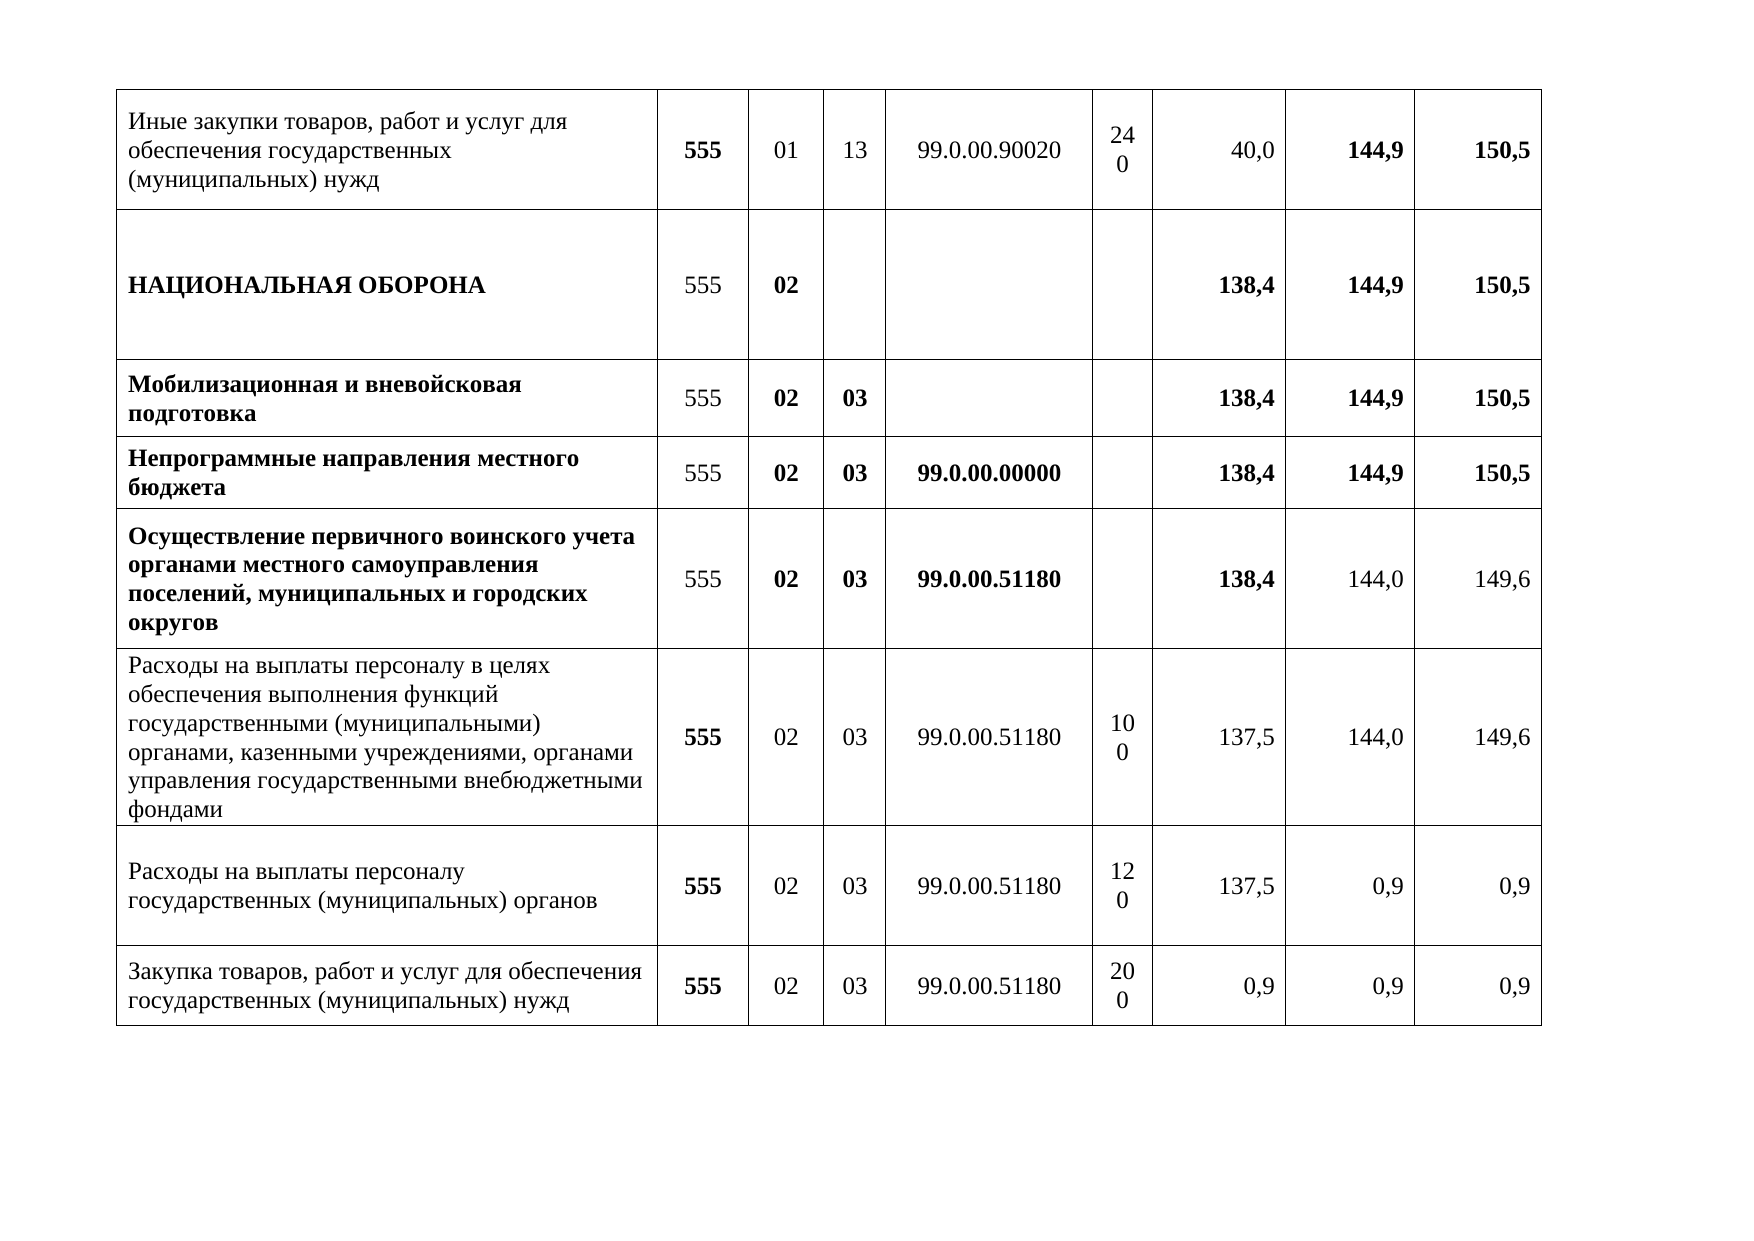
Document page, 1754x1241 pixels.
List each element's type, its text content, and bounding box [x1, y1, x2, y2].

table_cell 99.0.00.00000 [886, 437, 1092, 507]
table_cell 0,9 [1286, 946, 1414, 1024]
table_cell 137,5 [1153, 649, 1285, 824]
table_cell 99.0.00.51180 [886, 649, 1092, 824]
table_cell 555 [658, 826, 748, 945]
table_cell 03 [824, 437, 885, 507]
table_cell 555 [658, 649, 748, 824]
table_cell Расходы на выплаты персоналу государственных (муниципальных) органов [117, 826, 657, 945]
table_cell 02 [749, 509, 823, 648]
table_cell 144,0 [1286, 509, 1414, 648]
table_cell 02 [749, 210, 823, 359]
table_cell Иные закупки товаров, работ и услуг для обеспечения государственных (муниципальных) нужд [117, 90, 657, 209]
table_cell [824, 210, 885, 359]
table_cell [1093, 360, 1152, 436]
table_cell 138,4 [1153, 509, 1285, 648]
table_cell Расходы на выплаты персоналу в целях обеспечения выполнения функций государственными (муниципальными) органами, казенными учреждениями, органами управления государственными внебюджетными фондами [117, 649, 657, 824]
table_cell 149,6 [1415, 649, 1541, 824]
table_cell 144,9 [1286, 90, 1414, 209]
table_cell 0,9 [1286, 826, 1414, 945]
table_cell Мобилизационная и вневойсковая подготовка [117, 360, 657, 436]
table_cell 555 [658, 437, 748, 507]
table_cell [1093, 437, 1152, 507]
table_cell 149,6 [1415, 509, 1541, 648]
table_cell 150,5 [1415, 90, 1541, 209]
table_cell 144,9 [1286, 210, 1414, 359]
table_cell 03 [824, 826, 885, 945]
table_cell 555 [658, 90, 748, 209]
table_cell НАЦИОНАЛЬНАЯ ОБОРОНА [117, 210, 657, 359]
table_cell Закупка товаров, работ и услуг для обеспечения государственных (муниципальных) нужд [117, 946, 657, 1024]
table_cell 40,0 [1153, 90, 1285, 209]
table_cell 150,5 [1415, 437, 1541, 507]
table_cell 150,5 [1415, 210, 1541, 359]
table_cell 02 [749, 437, 823, 507]
table_cell 02 [749, 360, 823, 436]
table_cell 01 [749, 90, 823, 209]
table_cell 02 [749, 826, 823, 945]
table_cell [886, 210, 1092, 359]
table_cell [1093, 509, 1152, 648]
table_cell 99.0.00.51180 [886, 826, 1092, 945]
table_cell 0,9 [1415, 946, 1541, 1024]
table_cell [886, 360, 1092, 436]
table_cell 555 [658, 360, 748, 436]
table_cell Непрограммные направления местного бюджета [117, 437, 657, 507]
table_cell 240 [1093, 90, 1152, 209]
table_cell 100 [1093, 649, 1152, 824]
table_cell 120 [1093, 826, 1152, 945]
table_cell 138,4 [1153, 210, 1285, 359]
table_cell 99.0.00.51180 [886, 509, 1092, 648]
table_cell 144,9 [1286, 437, 1414, 507]
table_cell 150,5 [1415, 360, 1541, 436]
table_cell 137,5 [1153, 826, 1285, 945]
table_cell 555 [658, 509, 748, 648]
table_cell 03 [824, 946, 885, 1024]
table_cell 138,4 [1153, 360, 1285, 436]
table_cell [1093, 210, 1152, 359]
table_cell 144,0 [1286, 649, 1414, 824]
table_cell 02 [749, 649, 823, 824]
table_cell 02 [749, 946, 823, 1024]
table_cell 555 [658, 946, 748, 1024]
table_cell 200 [1093, 946, 1152, 1024]
table_cell 03 [824, 509, 885, 648]
table_cell Осуществление первичного воинского учета органами местного самоуправления поселений, муниципальных и городских округов [117, 509, 657, 648]
table_cell 99.0.00.90020 [886, 90, 1092, 209]
table_cell 138,4 [1153, 437, 1285, 507]
table_cell 144,9 [1286, 360, 1414, 436]
table_cell 03 [824, 360, 885, 436]
table_cell 13 [824, 90, 885, 209]
table_cell 03 [824, 649, 885, 824]
table_cell 0,9 [1415, 826, 1541, 945]
table_cell 555 [658, 210, 748, 359]
table_cell 99.0.00.51180 [886, 946, 1092, 1024]
table_cell 0,9 [1153, 946, 1285, 1024]
